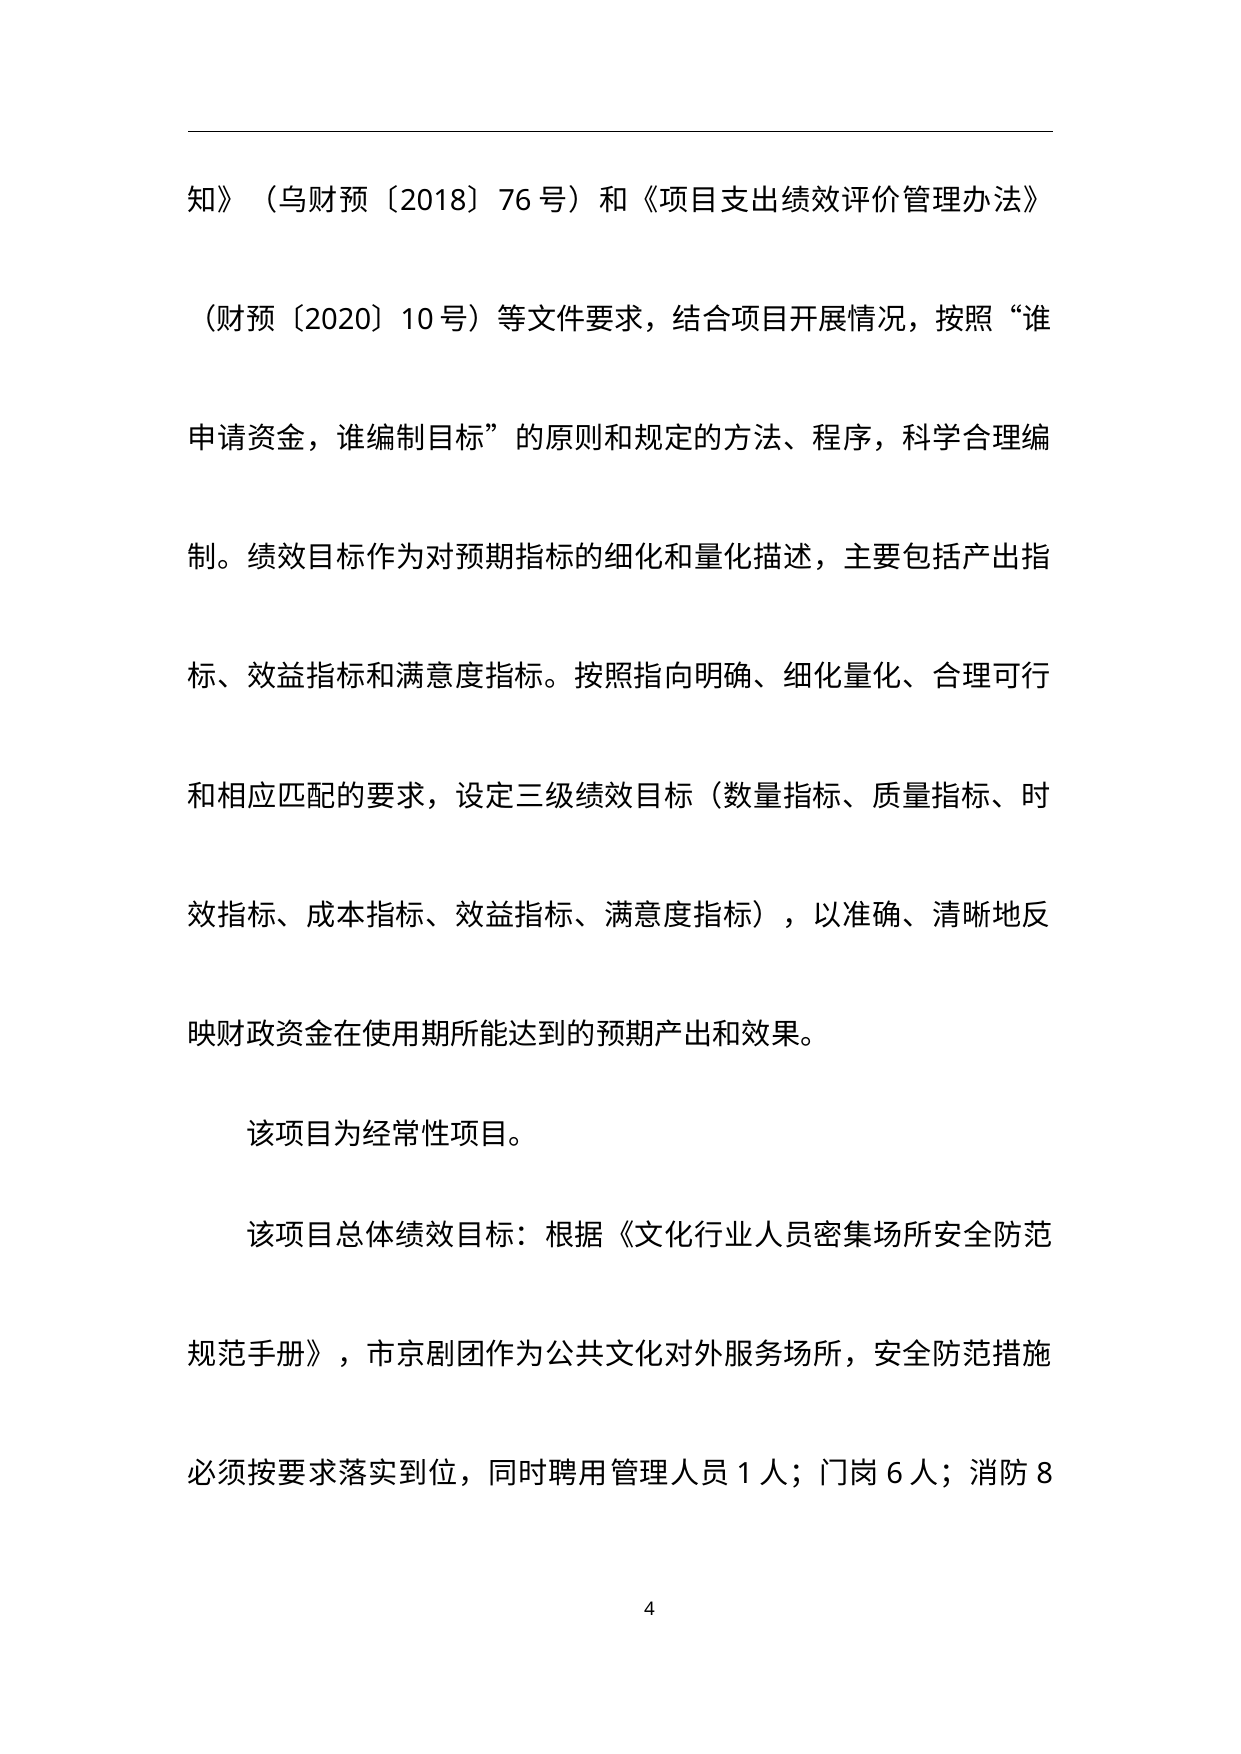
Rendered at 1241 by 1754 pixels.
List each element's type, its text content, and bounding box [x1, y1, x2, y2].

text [187, 158, 1053, 1071]
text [187, 1193, 1053, 1510]
text 该项目为经常性项目。 [187, 1092, 1053, 1172]
